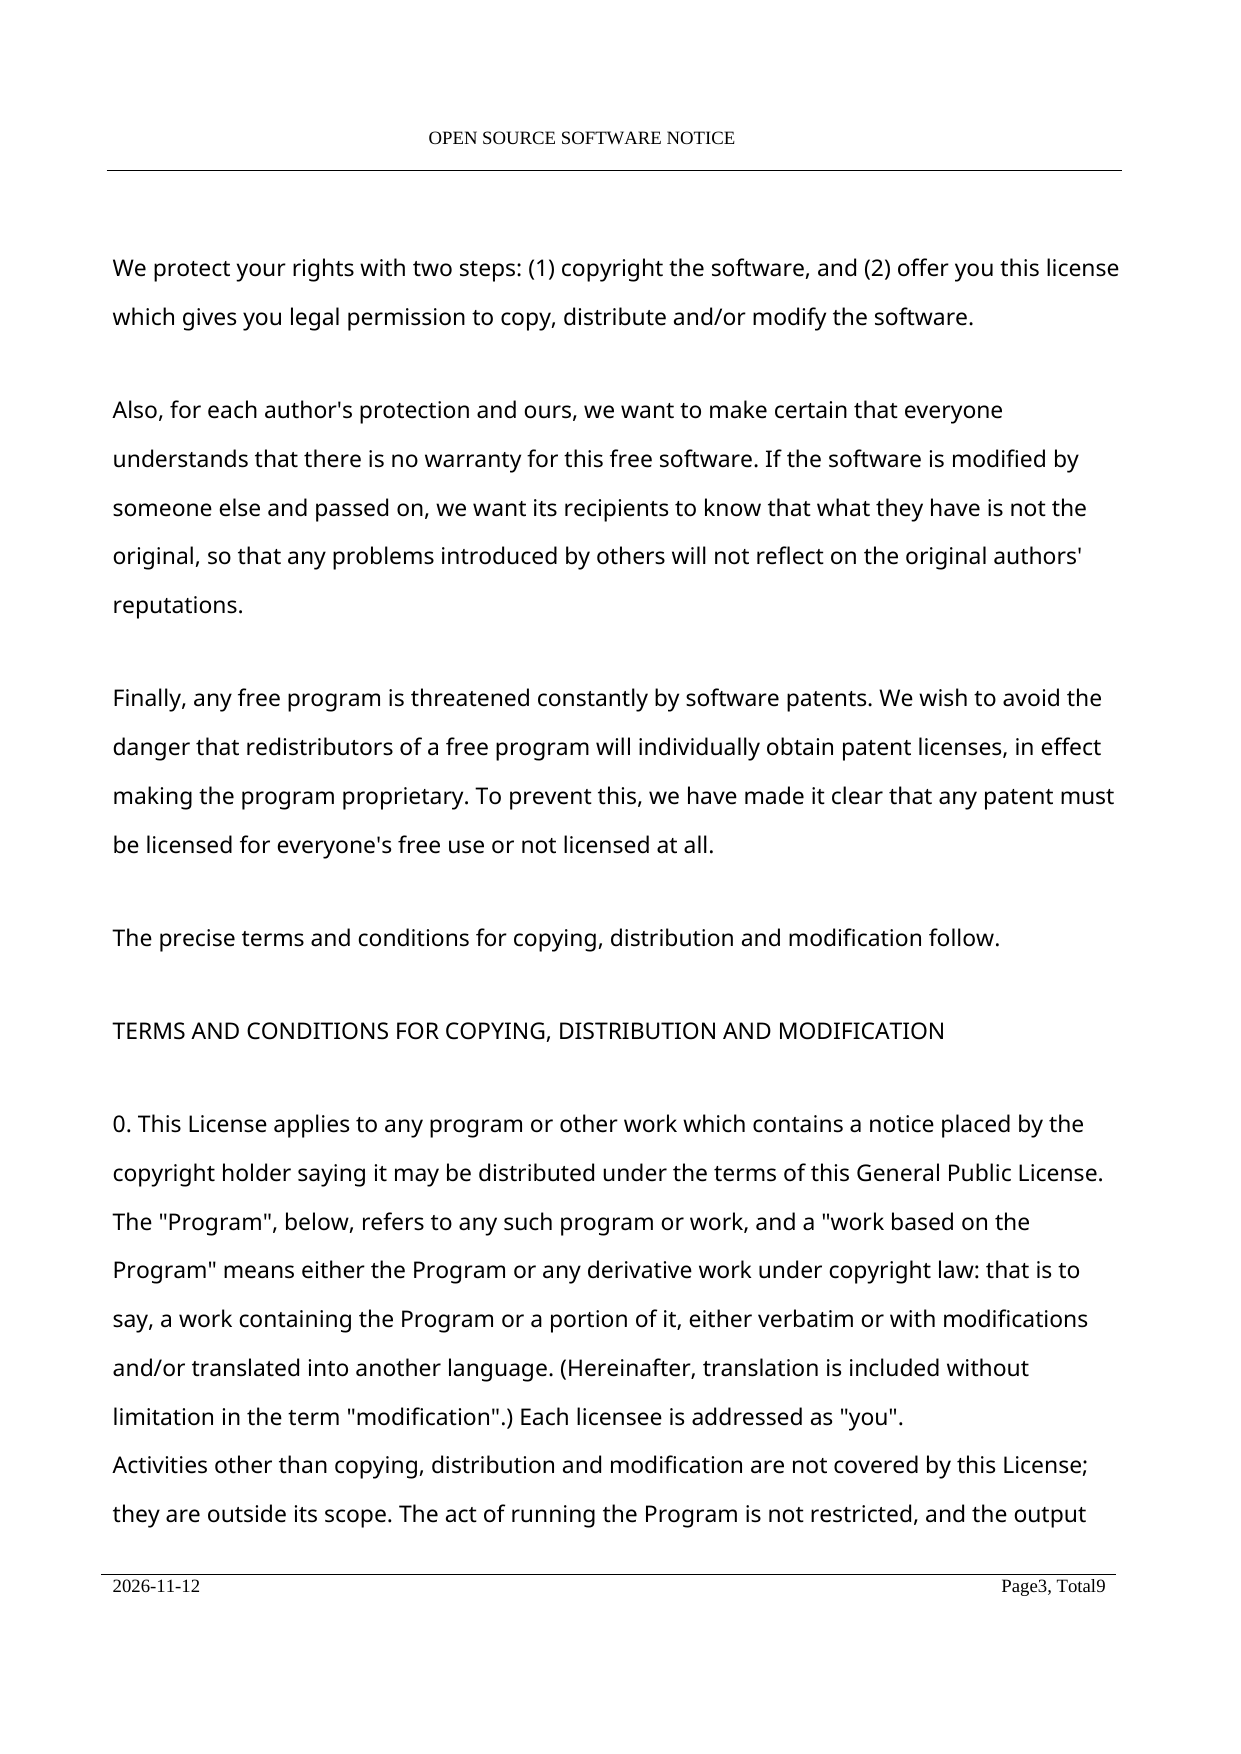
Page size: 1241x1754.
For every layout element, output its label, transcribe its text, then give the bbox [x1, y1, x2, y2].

text TERMS AND CONDITIONS FOR COPYING, DISTRIBUTION AND MODIFICATION [112, 1014, 1128, 1047]
text We protect your rights with two steps: (1) copyright the software, and (2) offer you this license which gives you legal permission to copy, distribute and/or modify the software. [112, 251, 1128, 333]
text The precise terms and conditions for copying, distribution and modification follow. [112, 921, 1128, 954]
text Also, for each author's protection and ours, we want to make certain that everyone understands that there is no warranty for this free software. If the software is modified by someone else and passed on, we want its recipients to know that what they have is not the original, so that any problems introduced by others will not reflect on the original authors' reputations. [112, 393, 1128, 621]
text Finally, any free program is threatened constantly by software patents. We wish to avoid the danger that redistributors of a free program will individually obtain patent licenses, in effect making the program proprietary. To prevent this, we have made it clear that any patent must be licensed for everyone's free use or not licensed at all. [112, 682, 1128, 860]
text 0. This License applies to any program or other work which contains a notice placed by the copyright holder saying it may be distributed under the terms of this General Public License. The "Program", below, refers to any such program or work, and a "work based on the Program" means either the Program or any derivative work under copyright law: that is to say, a work containing the Program or a portion of it, either verbatim or with modifications and/or translated into another language. (Hereinafter, translation is included without limitation in the term "modification".) Each licensee is addressed as "you". [112, 1108, 1128, 1433]
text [112, 1448, 1128, 1529]
